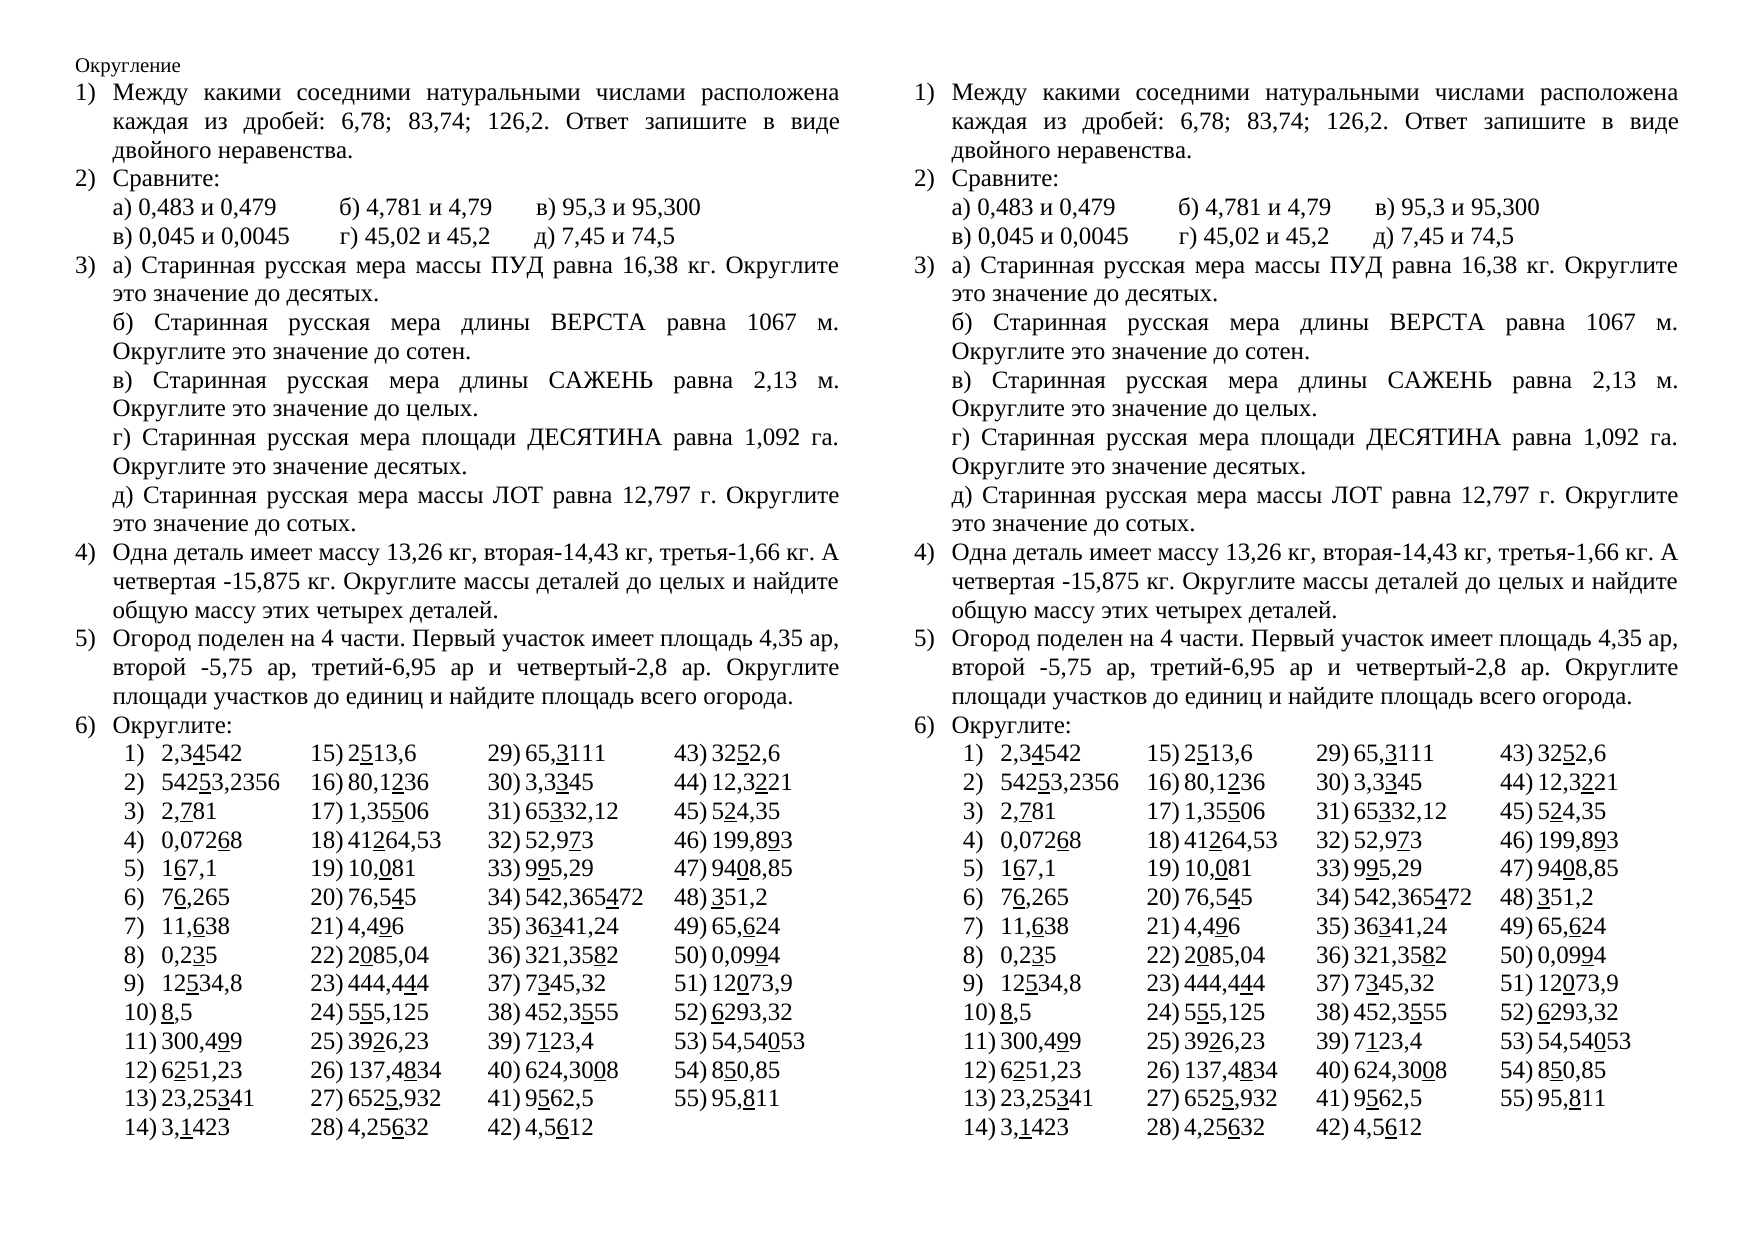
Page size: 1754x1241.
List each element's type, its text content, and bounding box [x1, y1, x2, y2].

table_header 2513,6 80,1236 1,35506 41264,53 10,081 76,545 4,496 2085,04 444,444 555,125 3926,23 137,4834 6525,932 4,25632 [1135, 739, 1304, 1141]
list в) Старинная русская мера длины САЖЕНЬ равна 2,13 м. Округлите это значение до целых. [951, 365, 1679, 422]
list б) Старинная русская мера длины ВЕРСТА равна 1067 м. Округлите это значение до сотен. [951, 307, 1679, 365]
list Между какими соседними натуральными числами расположена каждая из дробей: 6,78; 83,74; 126,2. Ответ запишите в виде двойного неравенства. [75, 77, 840, 163]
list Округлите: [75, 710, 840, 738]
list б) Старинная русская мера длины ВЕРСТА равна 1067 м. Округлите это значение до сотен. [112, 307, 840, 365]
table_header 2513,6 80,1236 1,35506 41264,53 10,081 76,545 4,496 2085,04 444,444 555,125 3926,23 137,4834 6525,932 4,25632 [299, 739, 476, 1141]
list г) Старинная русская мера площади ДЕСЯТИНА равна 1,092 га. Округлите это значение десятых. [112, 422, 840, 480]
list Одна деталь имеет массу 13,26 кг, вторая-14,43 кг, третья-1,66 кг. А четвертая -15,875 кг. Округлите массы деталей до целых и найдите общую массу этих четырех деталей. [75, 537, 840, 623]
list а) 0,483 и 0,479 б) 4,781 и 4,79 в) 95,3 и 95,300 [112, 192, 840, 221]
table_header 2,34542 54253,2356 2,781 0,07268 167,1 76,265 11,638 0,235 12534,8 8,5 300,499 6251,23 23,25341 3,1423 [113, 739, 299, 1141]
list г) Старинная русская мера площади ДЕСЯТИНА равна 1,092 га. Округлите это значение десятых. [951, 422, 1679, 480]
list в) 0,045 и 0,0045 г) 45,02 и 45,2 д) 7,45 и 74,5 [112, 221, 840, 250]
list д) Старинная русская мера массы ЛОТ равна 12,797 г. Округлите это значение до сотых. [951, 480, 1679, 537]
list Между какими соседними натуральными числами расположена каждая из дробей: 6,78; 83,74; 126,2. Ответ запишите в виде двойного неравенства. [914, 77, 1679, 163]
list Сравните: [75, 163, 840, 192]
list а) Старинная русская мера массы ПУД равна 16,38 кг. Округлите это значение до десятых. [75, 250, 840, 307]
table_header 2,34542 54253,2356 2,781 0,07268 167,1 76,265 11,638 0,235 12534,8 8,5 300,499 6251,23 23,25341 3,1423 [951, 739, 1135, 1141]
list в) 0,045 и 0,0045 г) 45,02 и 45,2 д) 7,45 и 74,5 [951, 221, 1679, 250]
list д) Старинная русская мера массы ЛОТ равна 12,797 г. Округлите это значение до сотых. [112, 480, 840, 537]
list а) 0,483 и 0,479 б) 4,781 и 4,79 в) 95,3 и 95,300 [951, 192, 1679, 221]
list а) Старинная русская мера массы ПУД равна 16,38 кг. Округлите это значение до десятых. [914, 250, 1679, 307]
list в) Старинная русская мера длины САЖЕНЬ равна 2,13 м. Округлите это значение до целых. [112, 365, 840, 422]
list Округлите: [914, 710, 1679, 738]
table_header 65,3111 3,3345 65332,12 52,973 995,29 542,365472 36341,24 321,3582 7345,32 452,3555 7123,4 624,3008 9562,5 4,5612 [1305, 739, 1488, 1141]
list Сравните: [914, 163, 1679, 192]
list Одна деталь имеет массу 13,26 кг, вторая-14,43 кг, третья-1,66 кг. А четвертая -15,875 кг. Округлите массы деталей до целых и найдите общую массу этих четырех деталей. [914, 537, 1679, 623]
table_header 3252,6 12,3221 524,35 199,893 9408,85 351,2 65,624 0,0994 12073,9 6293,32 54,54053 850,85 95,811 [1489, 739, 1679, 1141]
table_header 65,3111 3,3345 65332,12 52,973 995,29 542,365472 36341,24 321,3582 7345,32 452,3555 7123,4 624,3008 9562,5 4,5612 [476, 739, 663, 1141]
list Огород поделен на 4 части. Первый участок имеет площадь 4,35 ар, второй -5,75 ар, третий-6,95 ар и четвертый-2,8 ар. Округлите площади участков до единиц и найдите площадь всего огорода. [914, 623, 1679, 710]
list Огород поделен на 4 части. Первый участок имеет площадь 4,35 ар, второй -5,75 ар, третий-6,95 ар и четвертый-2,8 ар. Округлите площади участков до единиц и найдите площадь всего огорода. [75, 623, 840, 710]
table_header 3252,6 12,3221 524,35 199,893 9408,85 351,2 65,624 0,0994 12073,9 6293,32 54,54053 850,85 95,811 [663, 739, 840, 1141]
